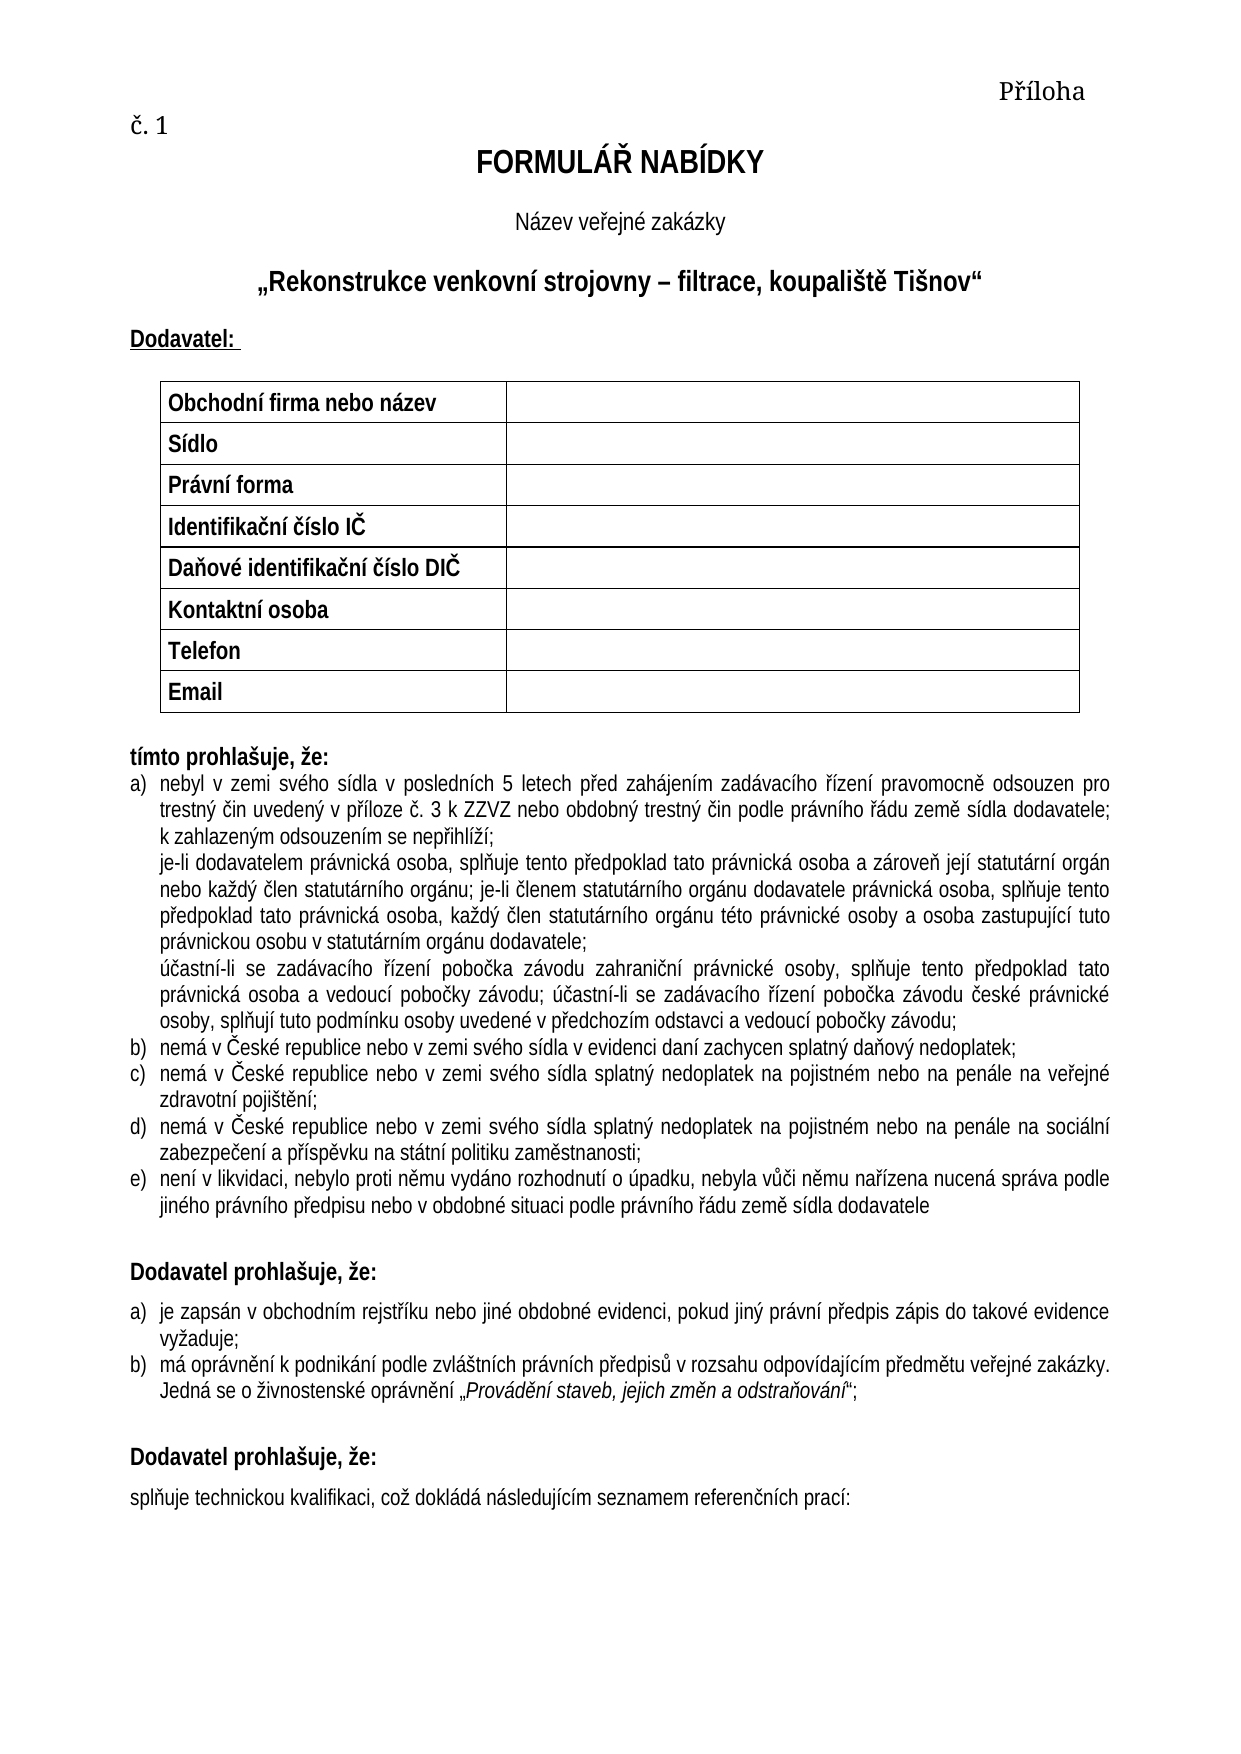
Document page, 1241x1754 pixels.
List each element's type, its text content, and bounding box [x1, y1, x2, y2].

table_cell [507, 630, 1079, 670]
table_cell [507, 589, 1079, 629]
table_cell [507, 423, 1079, 464]
table_header [507, 382, 1079, 422]
table_cell Kontaktní osoba [161, 589, 506, 629]
table_cell Daňové identifikační číslo DIČ [161, 548, 506, 588]
table_cell Sídlo [161, 423, 506, 464]
list nemá v České republice nebo v zemi svého sídla splatný nedoplatek na pojistném nebo na penále na sociální zabezpečení a příspěvku na státní politiku zaměstnanosti; [130, 1113, 1110, 1165]
text účastní-li se zadávacího řízení pobočka závodu zahraniční právnické osoby, splňuje tento předpoklad tato právnická osoba a vedoucí pobočky závodu; účastní-li se zadávacího řízení pobočka závodu české právnické osoby, splňují tuto podmínku osoby uvedené v předchozím odstavci a vedoucí pobočky závodu; [159, 954, 1110, 1034]
text je-li dodavatelem právnická osoba, splňuje tento předpoklad tato právnická osoba a zároveň její statutární orgán nebo každý člen statutárního orgánu; je-li členem statutárního orgánu dodavatele právnická osoba, splňuje tento předpoklad tato právnická osoba, každý člen statutárního orgánu této právnické osoby a osoba zastupující tuto právnickou osobu v statutárním orgánu dodavatele; [159, 849, 1110, 954]
list není v likvidaci, nebylo proti němu vydáno rozhodnutí o úpadku, nebyla vůči němu nařízena nucená správa podle jiného právního předpisu nebo v obdobné situaci podle právního řádu země sídla dodavatele [130, 1165, 1110, 1218]
list je zapsán v obchodním rejstříku nebo jiné obdobné evidenci, pokud jiný právní předpis zápis do takové evidence vyžaduje; [130, 1298, 1110, 1351]
table_cell [507, 671, 1079, 712]
list nebyl v zemi svého sídla v posledních 5 letech před zahájením zadávacího řízení pravomocně odsouzen pro trestný čin uvedený v příloze č. 3 k ZZVZ nebo obdobný trestný čin podle právního řádu země sídla dodavatele; k zahlazeným odsouzením se nepřihlíží; [130, 770, 1110, 849]
text FORMULÁŘ NABÍDKY [130, 142, 1110, 180]
text „Rekonstrukce venkovní strojovny – filtrace, koupaliště Tišnov“ [130, 264, 1110, 297]
table_cell Email [161, 671, 506, 712]
table_header Obchodní firma nebo název [161, 382, 506, 422]
table_cell Identifikační číslo IČ [161, 506, 506, 546]
text Dodavatel prohlašuje, že: [130, 1442, 1110, 1471]
table_cell [507, 506, 1079, 546]
table_cell Telefon [161, 630, 506, 670]
table_cell Právní forma [161, 465, 506, 505]
text tímto prohlašuje, že: [130, 741, 1110, 770]
list nemá v České republice nebo v zemi svého sídla splatný nedoplatek na pojistném nebo na penále na veřejné zdravotní pojištění; [130, 1060, 1110, 1113]
text splňuje technickou kvalifikaci, což dokládá následujícím seznamem referenčních prací: [130, 1483, 1110, 1510]
table_cell [507, 548, 1079, 588]
text Dodavatel prohlašuje, že: [130, 1257, 1110, 1286]
table_cell [507, 465, 1079, 505]
list nemá v České republice nebo v zemi svého sídla v evidenci daní zachycen splatný daňový nedoplatek; [130, 1034, 1110, 1060]
text Dodavatel: [130, 324, 1110, 352]
list má oprávnění k podnikání podle zvláštních právních předpisů v rozsahu odpovídajícím předmětu veřejné zakázky. Jedná se o živnostenské oprávnění „Provádění staveb, jejich změn a odstraňování“; [130, 1351, 1110, 1403]
text Název veřejné zakázky [130, 207, 1110, 235]
